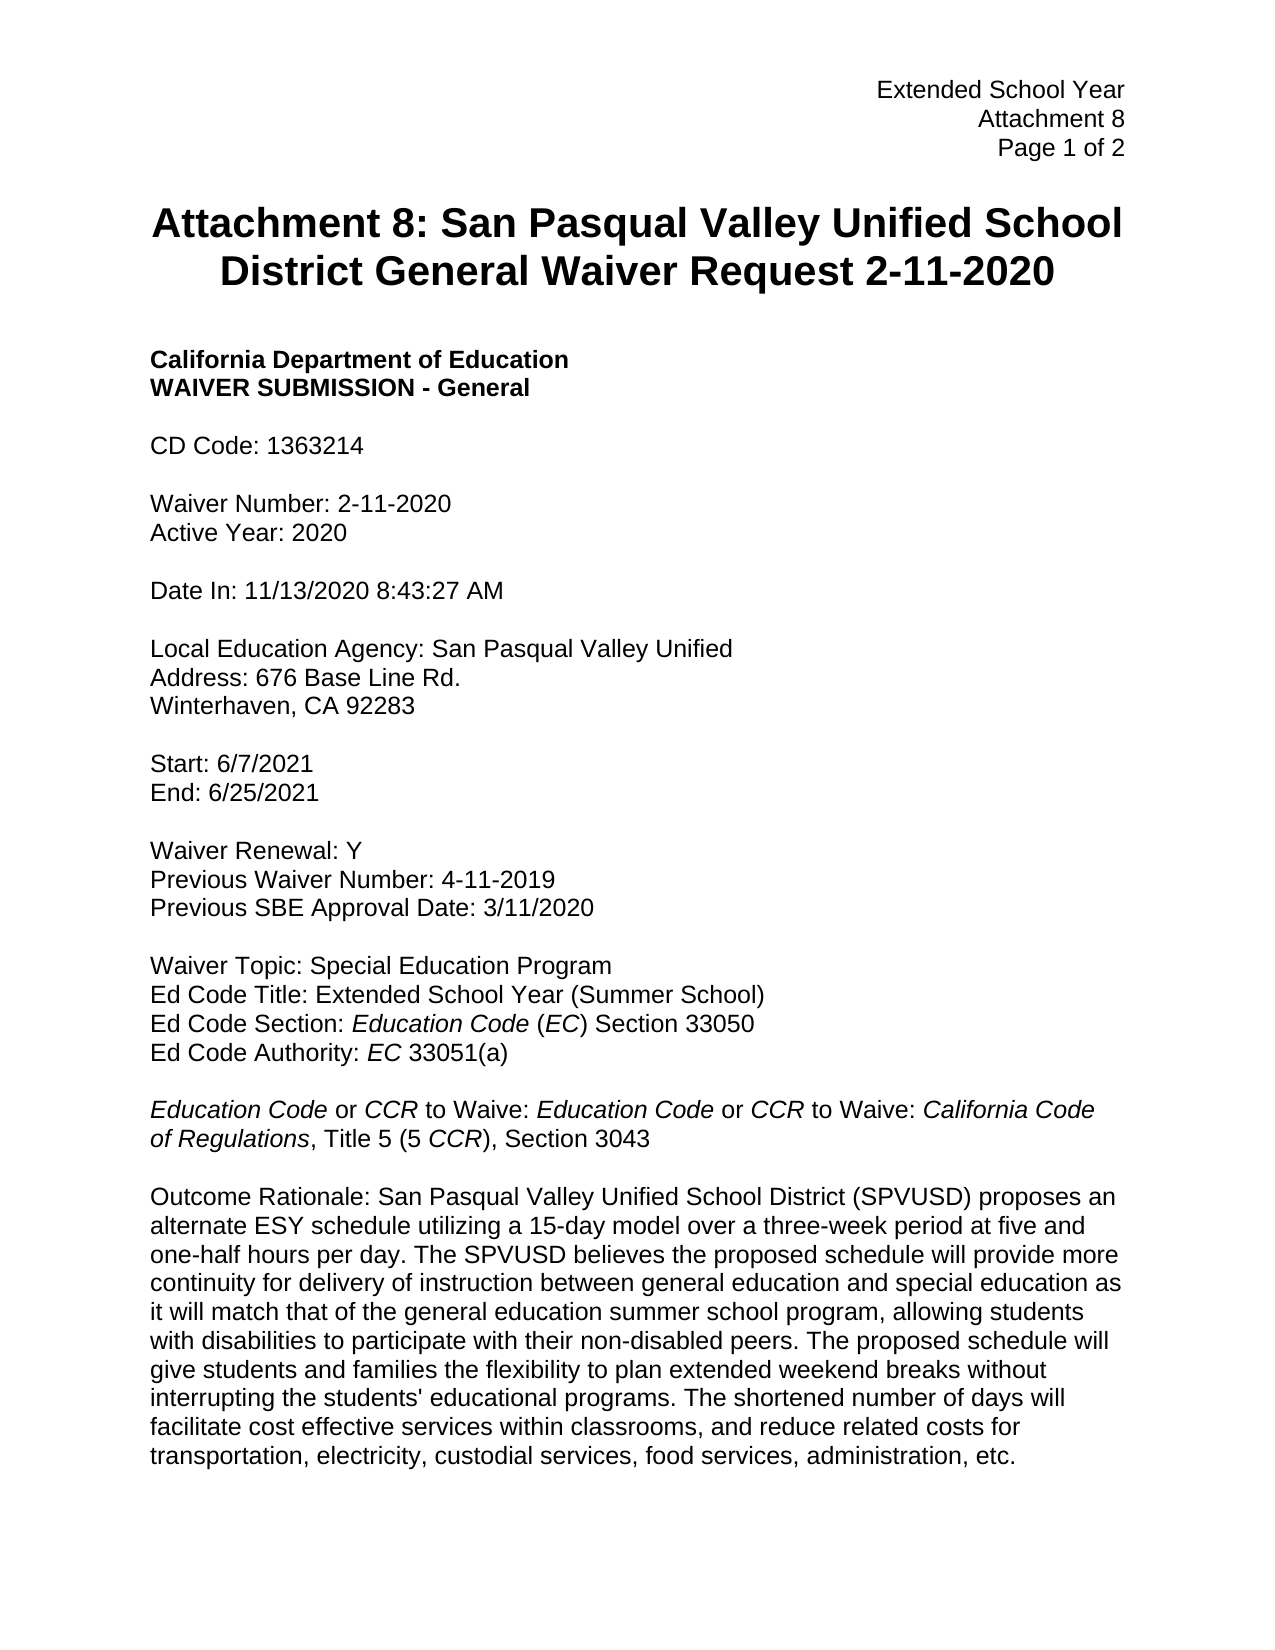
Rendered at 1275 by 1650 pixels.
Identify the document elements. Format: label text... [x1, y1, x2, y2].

text Education Code or CCR to Waive: Education Code or CCR to Waive: California Code of Regulations, Title 5 (5 CCR), Section 3043 [650, 1095, 1125, 1153]
text Ed Code Title: Extended School Year (Summer School) [150, 980, 1125, 1009]
text Ed Code Authority: EC 33051(a) [150, 1037, 1125, 1066]
text Active Year: 2020 [150, 518, 1125, 547]
subtitle Attachment 8: San Pasqual Valley Unified School District General Waiver Request 2-11-2020 [150, 199, 1125, 294]
text Previous SBE Approval Date: 3/11/2020 [150, 893, 1125, 922]
text Previous Waiver Number: 4-11-2019 [150, 864, 1125, 893]
text WAIVER SUBMISSION - General [150, 373, 1125, 402]
text Waiver Number: 2-11-2020 [150, 489, 1125, 518]
text Date In: 11/13/2020 8:43:27 AM [150, 576, 1125, 604]
text Waiver Renewal: Y [150, 836, 1125, 864]
text California Department of Education [150, 344, 1125, 373]
text Outcome Rationale: San Pasqual Valley Unified School District (SPVUSD) proposes an alternate ESY schedule utilizing a 15-day model over a three-week period at five and one-half hours per day. The SPVUSD believes the proposed schedule will provide more continuity for delivery of instruction between general education and special education as it will match that of the general education summer school program, allowing students with disabilities to participate with their non-disabled peers. The proposed schedule will give students and families the flexibility to plan extended weekend breaks without interrupting the students' educational programs. The shortened number of days will facilitate cost effective services within classrooms, and reduce related costs for transportation, electricity, custodial services, food services, administration, etc. [150, 1182, 1125, 1469]
text CD Code: 1363214 [150, 431, 1125, 460]
text Winterhaven, CA 92283 [150, 691, 1125, 720]
text Address: 676 Base Line Rd. [150, 662, 1125, 691]
text Local Education Agency: San Pasqual Valley Unified [150, 634, 1125, 662]
text End: 6/25/2021 [150, 778, 1125, 807]
text Ed Code Section: Education Code (EC) Section 33050 [150, 1009, 1125, 1037]
text Start: 6/7/2021 [150, 749, 1125, 778]
text Waiver Topic: Special Education Program [150, 951, 1125, 980]
